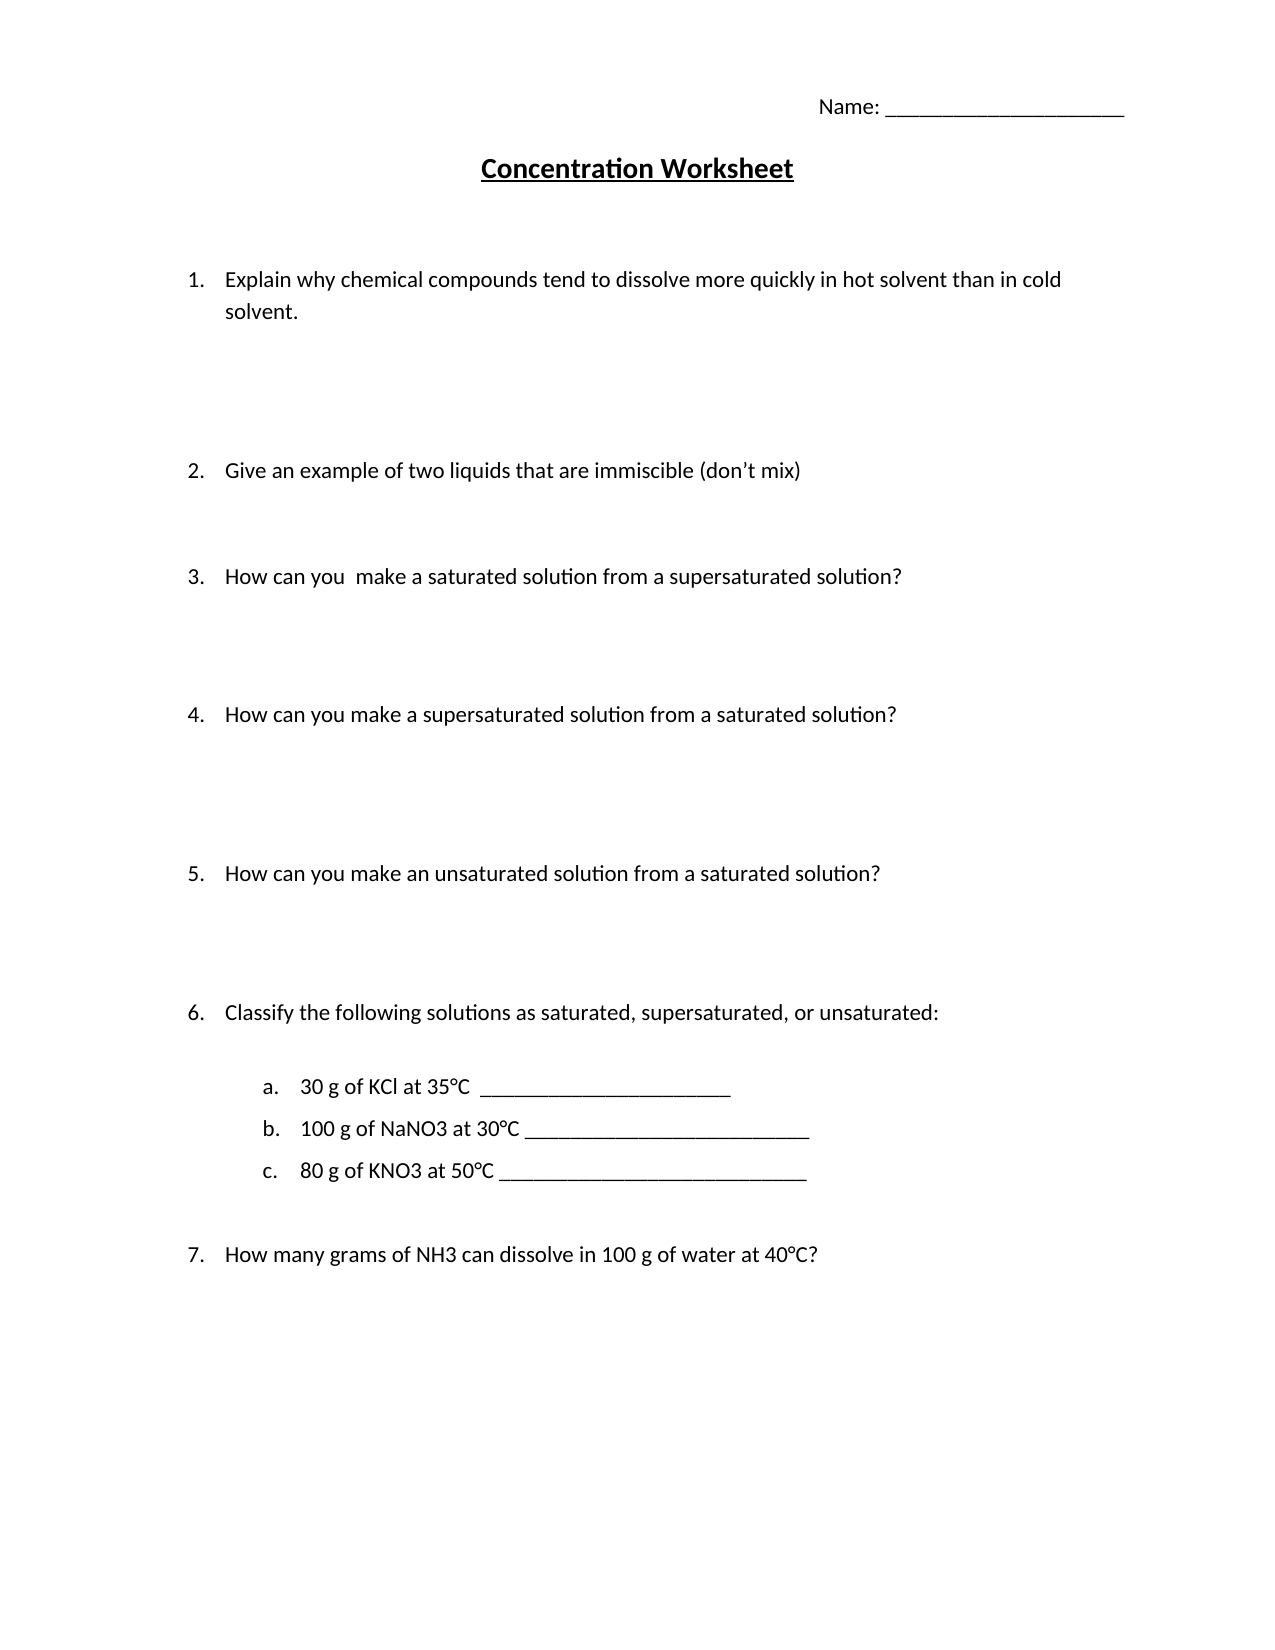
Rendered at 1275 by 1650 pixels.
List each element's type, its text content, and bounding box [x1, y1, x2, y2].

list Classify the following solutions as saturated, supersaturated, or unsaturated: [187, 998, 1125, 1026]
list Explain why chemical compounds tend to dissolve more quickly in hot solvent than in cold solvent. [187, 265, 1125, 325]
list 100 g of NaNO3 at 30°C _________________________ [262, 1114, 1125, 1142]
list How many grams of NH3 can dissolve in 100 g of water at 40°C? [187, 1240, 1125, 1268]
list 80 g of KNO3 at 50°C ___________________________ [262, 1156, 1125, 1226]
text Concentration Worksheet [150, 150, 1125, 186]
list How can you make a supersaturated solution from a saturated solution? [187, 700, 1125, 728]
list Give an example of two liquids that are immiscible (don’t mix) [187, 456, 1125, 484]
list 30 g of KCl at 35°C ______________________ [262, 1072, 1125, 1100]
list How can you make a saturated solution from a supersaturated solution? [187, 562, 1125, 590]
list How can you make an unsaturated solution from a saturated solution? [187, 859, 1125, 887]
